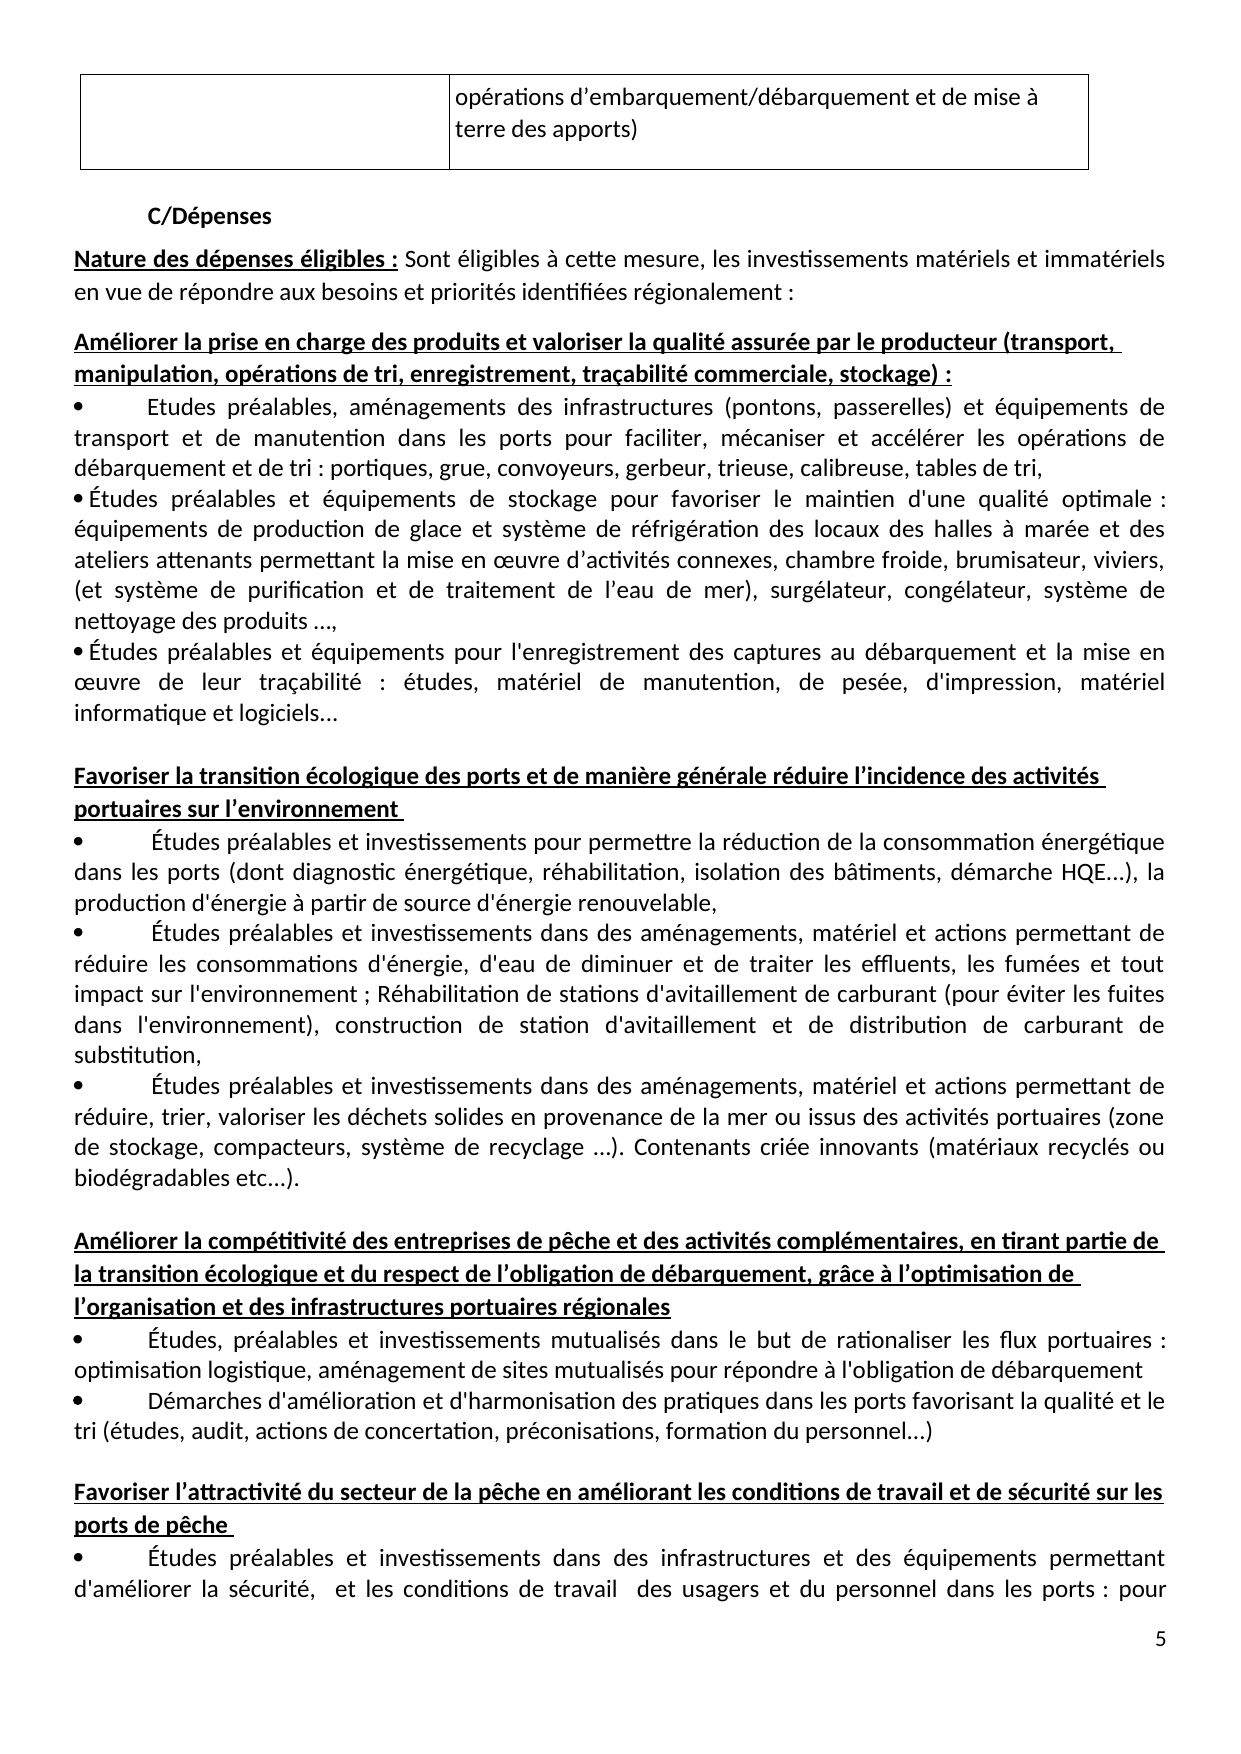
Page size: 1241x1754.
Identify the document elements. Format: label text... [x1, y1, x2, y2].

list Démarches d'amélioration et d'harmonisation des pratiques dans les ports favorisant la qualité et le tri (études, audit, actions de concertation, préconisations, formation du personnel...) [73, 1385, 1167, 1446]
list Études préalables et investissements dans des aménagements, matériel et actions permettant de réduire les consommations d'énergie, d'eau de diminuer et de traiter les effluents, les fumées et tout impact sur l'environnement ; Réhabilitation de stations d'avitaillement de carburant (pour éviter les fuites dans l'environnement), construction de station d'avitaillement et de distribution de carburant de substitution, [74, 917, 1167, 1070]
text Améliorer la prise en charge des produits et valoriser la qualité assurée par le producteur (transport, manipulation, opérations de tri, enregistrement, traçabilité commerciale, stockage) : [74, 326, 1167, 389]
text Favoriser la transition écologique des ports et de manière générale réduire l’incidence des activités portuaires sur l’environnement [74, 760, 1167, 823]
text Nature des dépenses éligibles : Sont éligibles à cette mesure, les investissements matériels et immatériels en vue de répondre aux besoins et priorités identifiées régionalement : [74, 243, 1167, 307]
list Études, préalables et investissements mutualisés dans le but de rationaliser les flux portuaires : optimisation logistique, aménagement de sites mutualisés pour répondre à l'obligation de débarquement [73, 1324, 1167, 1385]
list Etudes préalables, aménagements des infrastructures (pontons, passerelles) et équipements de transport et de manutention dans les ports pour faciliter, mécaniser et accélérer les opérations de débarquement et de tri : portiques, grue, convoyeurs, gerbeur, trieuse, calibreuse, tables de tri, [74, 391, 1167, 483]
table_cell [450, 75, 1088, 168]
list Études préalables et investissements pour permettre la réduction de la consommation énergétique dans les ports (dont diagnostic énergétique, réhabilitation, isolation des bâtiments, démarche HQE...), la production d'énergie à partir de source d'énergie renouvelable, [74, 826, 1167, 917]
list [74, 1542, 1167, 1603]
list Études préalables et équipements de stockage pour favoriser le maintien d'une qualité optimale : équipements de production de glace et système de réfrigération des locaux des halles à marée et des ateliers attenants permettant la mise en œuvre d’activités connexes, chambre froide, brumisateur, viviers, (et système de purification et de traitement de l’eau de mer), surgélateur, congélateur, système de nettoyage des produits …, [74, 483, 1167, 636]
text Améliorer la compétitivité des entreprises de pêche et des activités complémentaires, en tirant partie de la transition écologique et du respect de l’obligation de débarquement, grâce à l’optimisation de l’organisation et des infrastructures portuaires régionales [74, 1225, 1167, 1321]
text Favoriser l’attractivité du secteur de la pêche en améliorant les conditions de travail et de sécurité sur les ports de pêche [74, 1476, 1167, 1540]
text C/Dépenses [74, 200, 1167, 231]
list Études préalables et investissements dans des aménagements, matériel et actions permettant de réduire, trier, valoriser les déchets solides en provenance de la mer ou issus des activités portuaires (zone de stockage, compacteurs, système de recyclage …). Contenants criée innovants (matériaux recyclés ou biodégradables etc...). [74, 1070, 1167, 1192]
list Études préalables et équipements pour l'enregistrement des captures au débarquement et la mise en œuvre de leur traçabilité : études, matériel de manutention, de pesée, d'impression, matériel informatique et logiciels... [74, 636, 1167, 727]
